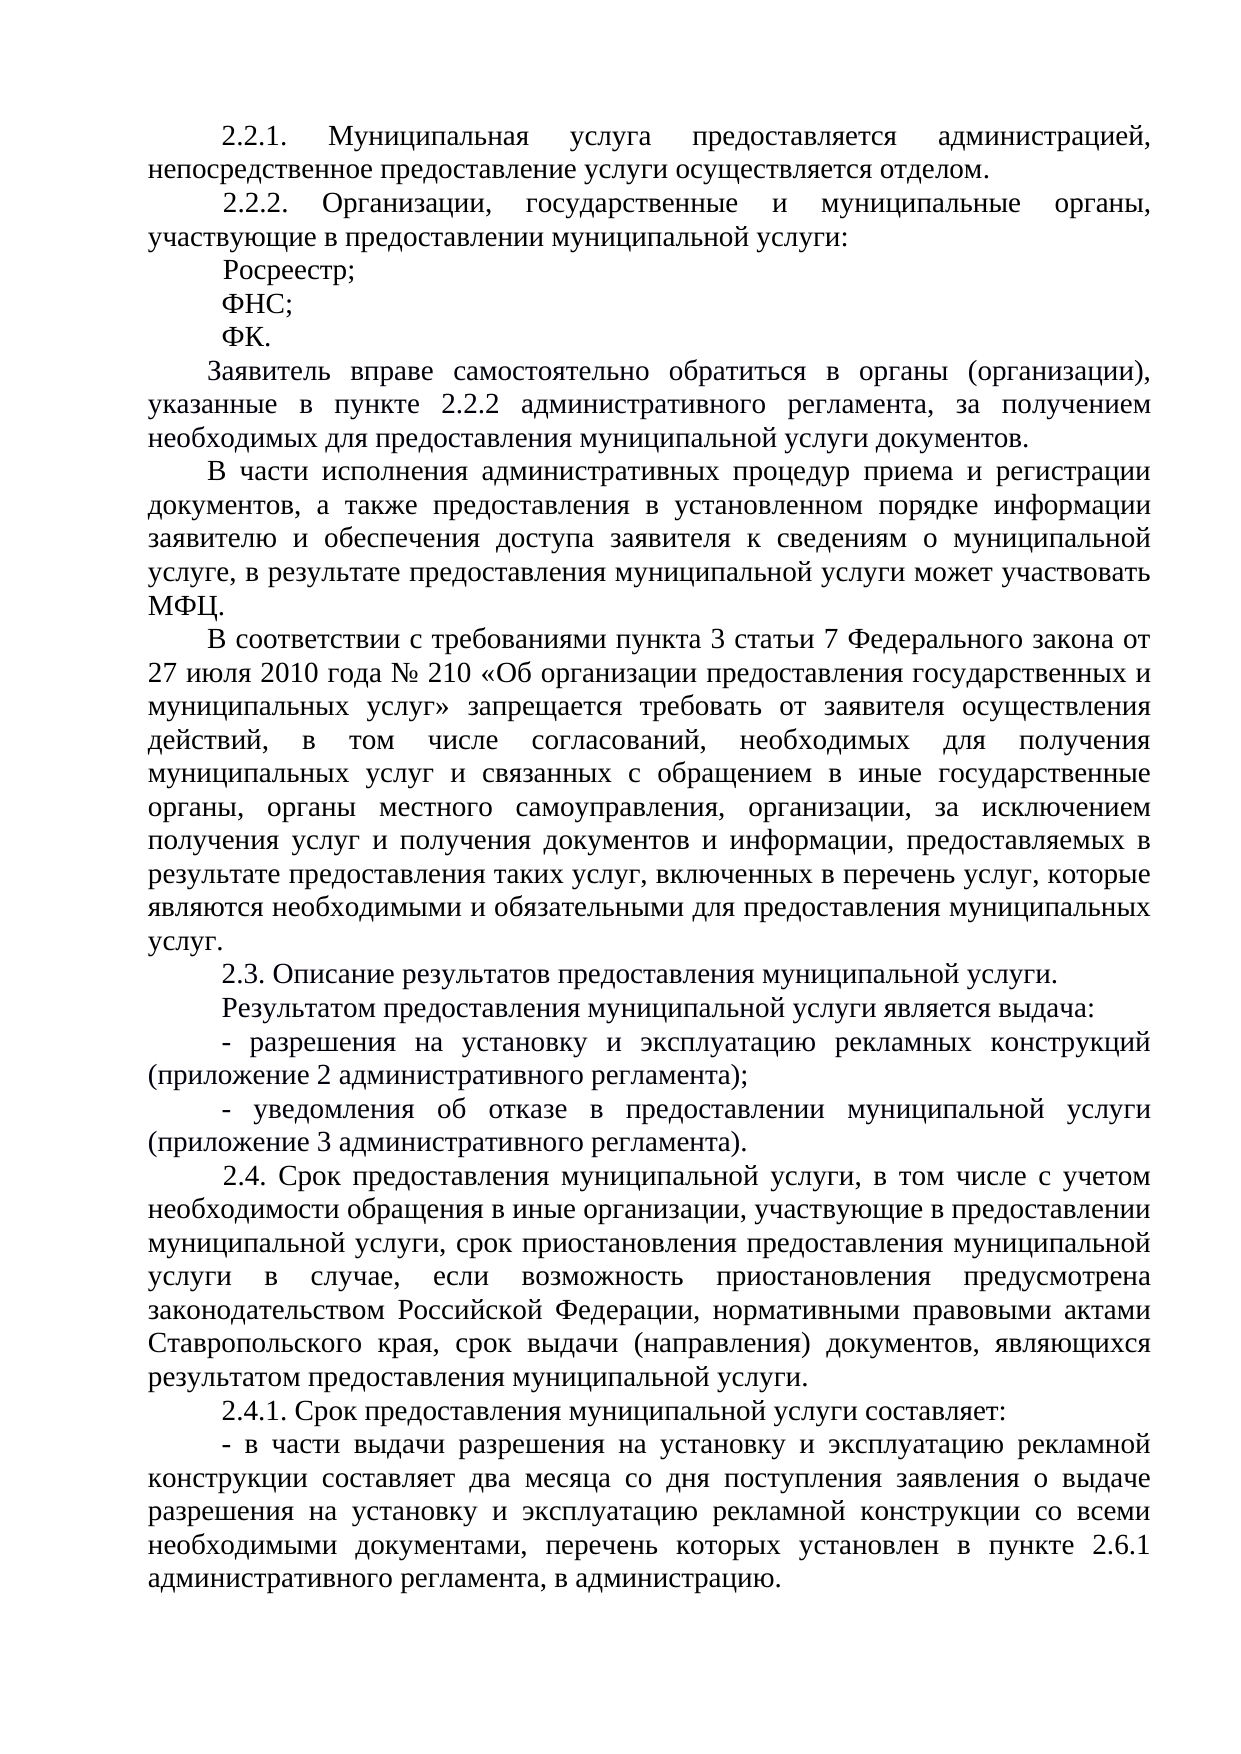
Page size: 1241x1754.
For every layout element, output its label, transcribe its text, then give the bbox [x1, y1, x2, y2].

text ФК. [148, 319, 1152, 353]
text Росреестр; [148, 252, 1152, 286]
text 2.2.1. Муниципальная услуга предоставляется администрацией, непосредственное предоставление услуги осуществляется отделом. [148, 118, 1152, 185]
text В части исполнения административных процедур приема и регистрации документов, а также предоставления в установленном порядке информации заявителю и обеспечения доступа заявителя к сведениям о муниципальной услуге, в результате предоставления муниципальной услуги может участвовать МФЦ. [148, 453, 1152, 621]
text 2.2.2. Организации, государственные и муниципальные органы, участвующие в предоставлении муниципальной услуги: [148, 185, 1152, 252]
text ФНС; [148, 286, 1152, 319]
text Заявитель вправе самостоятельно обратиться в органы (организации), указанные в пункте 2.2.2 административного регламента, за получением необходимых для предоставления муниципальной услуги документов. [148, 353, 1152, 453]
text Результатом предоставления муниципальной услуги является выдача: [148, 990, 1152, 1024]
subtitle В соответствии с требованиями пункта 3 статьи 7 Федерального закона от 27 июля 2010 года № 210 «Об организации предоставления государственных и муниципальных услуг» запрещается требовать от заявителя осуществления действий, в том числе согласований, необходимых для получения муниципальных услуг и связанных с обращением в иные государственные органы, органы местного самоуправления, организации, за исключением получения услуг и получения документов и информации, предоставляемых в результате предоставления таких услуг, включенных в перечень услуг, которые являются необходимыми и обязательными для предоставления муниципальных услуг. [148, 621, 1152, 957]
text 2.4. Срок предоставления муниципальной услуги, в том числе с учетом необходимости обращения в иные организации, участвующие в предоставлении муниципальной услуги, срок приостановления предоставления муниципальной услуги в случае, если возможность приостановления предусмотрена законодательством Российской Федерации, нормативными правовыми актами Ставропольского края, срок выдачи (направления) документов, являющихся результатом предоставления муниципальной услуги. [148, 1158, 1152, 1393]
text - разрешения на установку и эксплуатацию рекламных конструкций (приложение 2 административного регламента); [148, 1024, 1152, 1091]
text - уведомления об отказе в предоставлении муниципальной услуги (приложение 3 административного регламента). [148, 1091, 1152, 1158]
text - в части выдачи разрешения на установку и эксплуатацию рекламной конструкции составляет два месяца со дня поступления заявления о выдаче разрешения на установку и эксплуатацию рекламной конструкции со всеми необходимыми документами, перечень которых установлен в пункте 2.6.1 административного регламента, в администрацию. [148, 1426, 1152, 1594]
text 2.3. Описание результатов предоставления муниципальной услуги. [148, 957, 1152, 990]
text 2.4.1. Срок предоставления муниципальной услуги составляет: [148, 1393, 1152, 1426]
